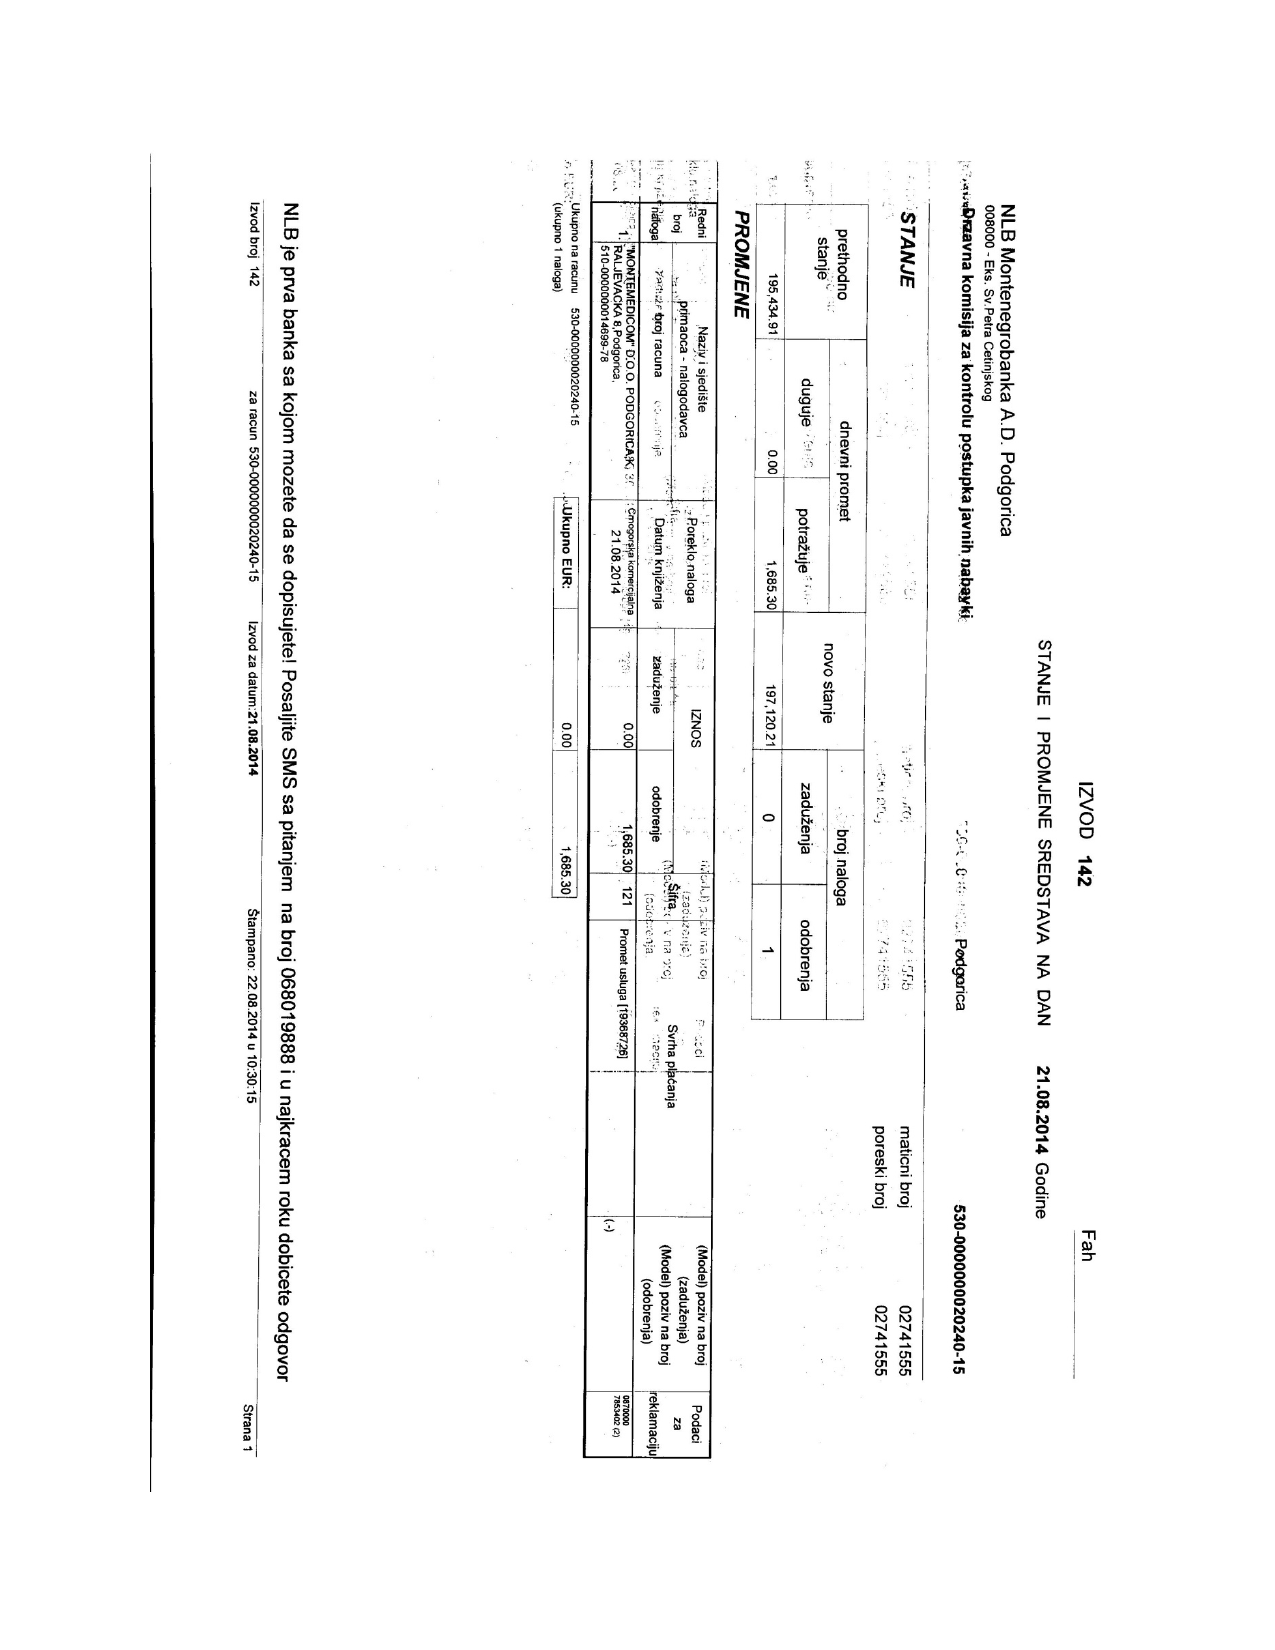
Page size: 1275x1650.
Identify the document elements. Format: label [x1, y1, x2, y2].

picture [150, 150, 1125, 1492]
